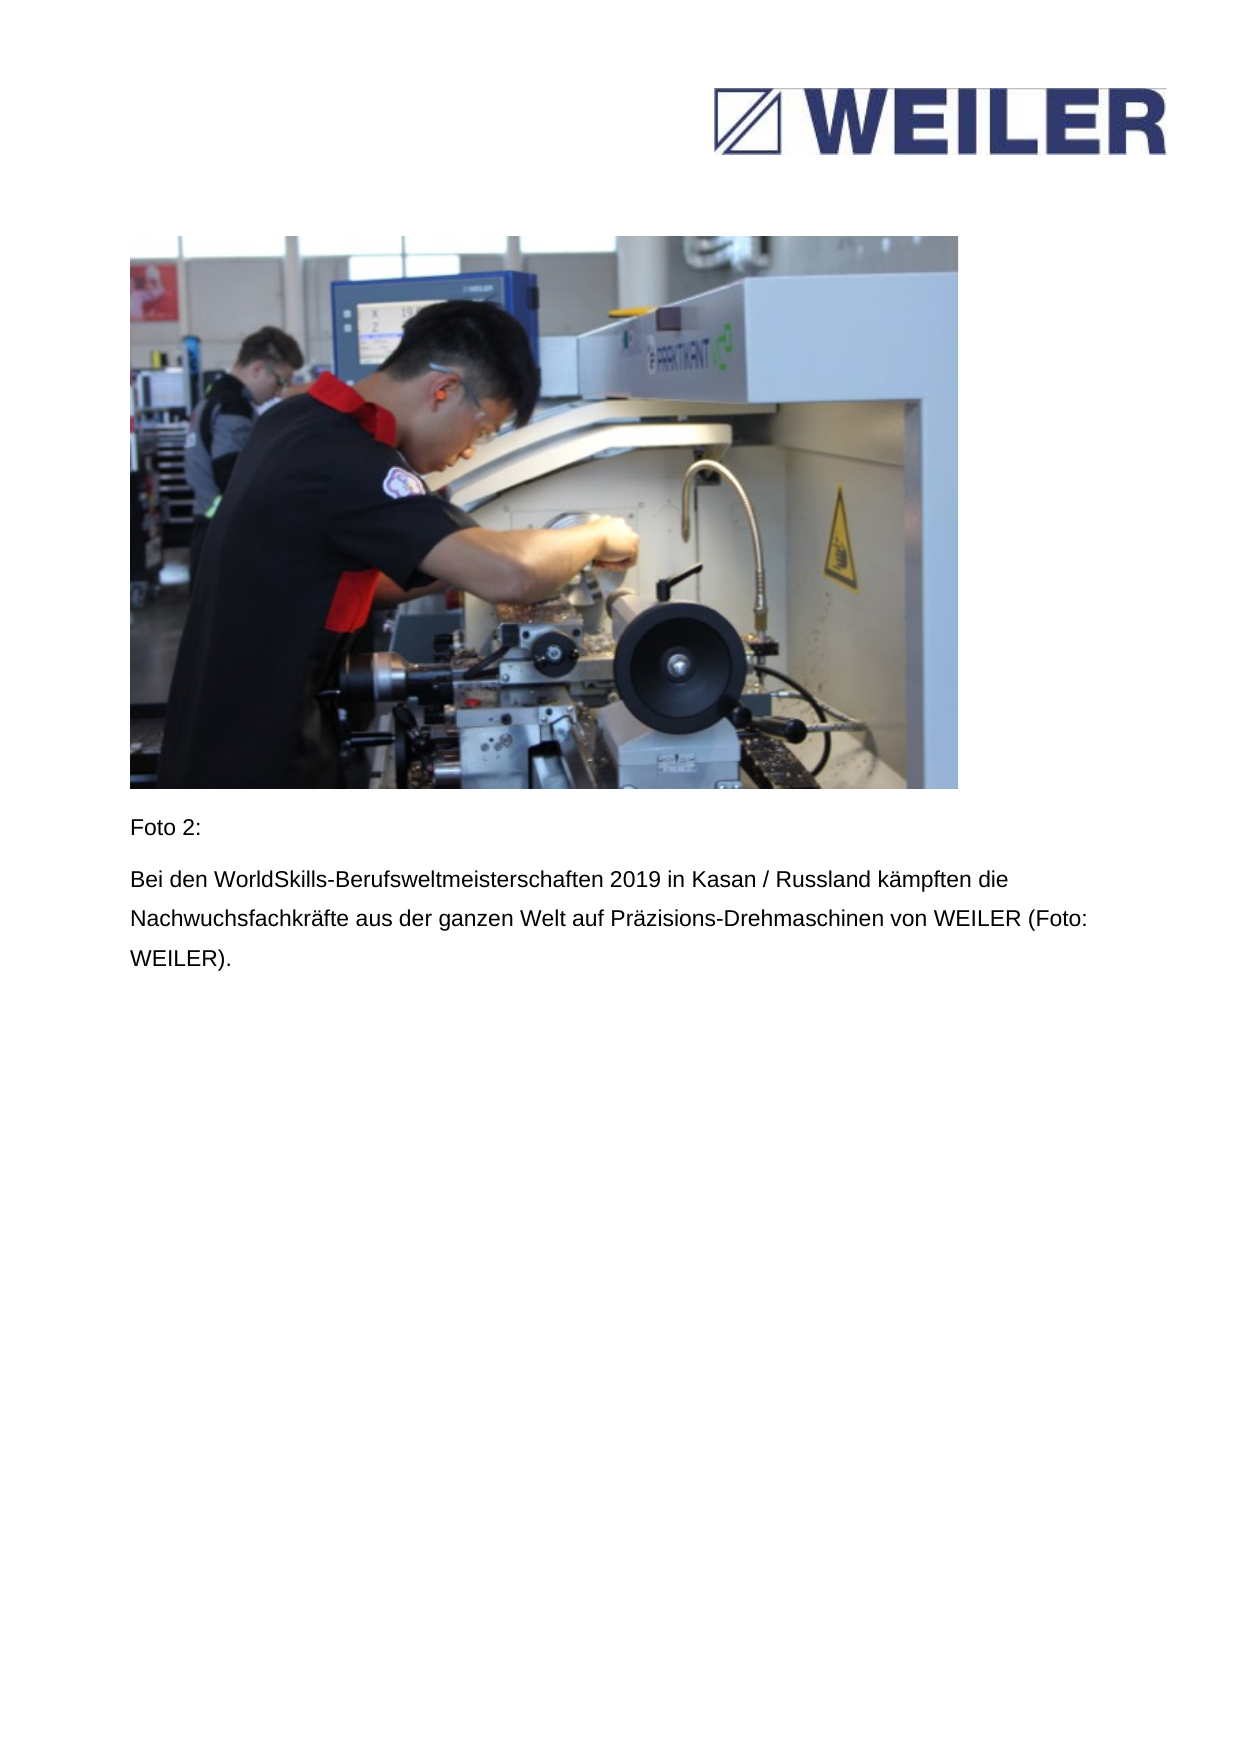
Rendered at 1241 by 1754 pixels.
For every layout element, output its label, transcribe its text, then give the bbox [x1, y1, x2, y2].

picture [130, 236, 959, 789]
text Foto 2: [130, 814, 1167, 840]
text Bei den WorldSkills-Berufsweltmeisterschaften 2019 in Kasan / Russland kämpften die Nachwuchsfachkräfte aus der ganzen Welt auf Präzisions-Drehmaschinen von WEILER (Foto: WEILER). [130, 866, 1167, 971]
picture [714, 88, 1167, 155]
